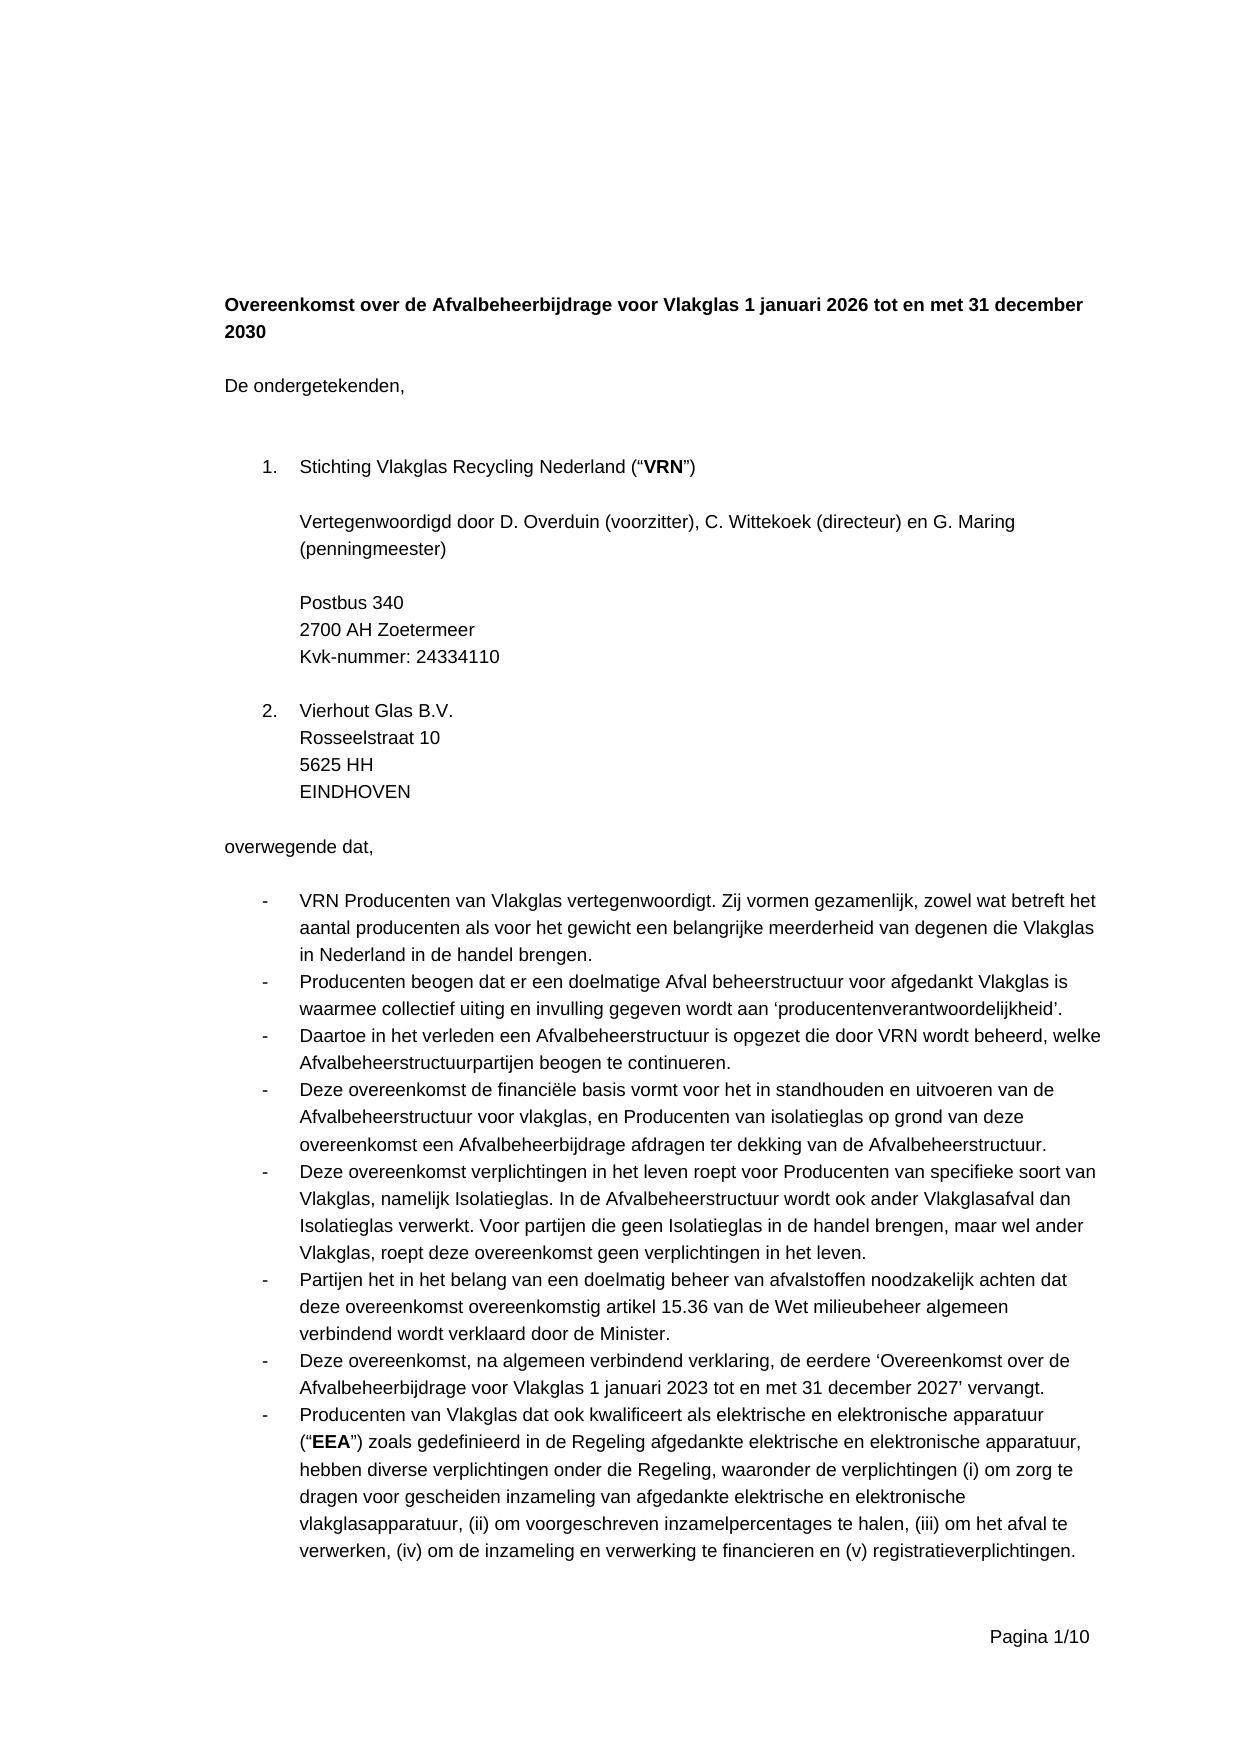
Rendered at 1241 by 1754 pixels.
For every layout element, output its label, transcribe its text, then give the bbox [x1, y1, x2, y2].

text Overeenkomst over de Afvalbeheerbijdrage voor Vlakglas 1 januari 2026 tot en met 31 december 2030 [224, 288, 1103, 342]
list Daartoe in het verleden een Afvalbeheerstructuur is opgezet die door VRN wordt beheerd, welke Afvalbeheerstructuurpartijen beogen te continueren. [262, 1019, 1103, 1074]
text 2700 AH Zoetermeer [299, 613, 1103, 640]
list Stichting Vlakglas Recycling Nederland (“VRN”) [262, 451, 1103, 478]
list VRN Producenten van Vlakglas vertegenwoordigt. Zij vormen gezamenlijk, zowel wat betreft het aantal producenten als voor het gewicht een belangrijke meerderheid van degenen die Vlakglas in Nederland in de handel brengen. [262, 884, 1103, 965]
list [262, 1399, 1103, 1561]
list Rosseelstraat 10 5625 HH EINDHOVEN [299, 722, 1103, 803]
list Deze overeenkomst, na algemeen verbindend verklaring, de eerdere ‘Overeenkomst over de Afvalbeheerbijdrage voor Vlakglas 1 januari 2023 tot en met 31 december 2027’ vervangt. [262, 1344, 1103, 1399]
list Deze overeenkomst verplichtingen in het leven roept voor Producenten van specifieke soort van Vlakglas, namelijk Isolatieglas. In de Afvalbeheerstructuur wordt ook ander Vlakglasafval dan Isolatieglas verwerkt. Voor partijen die geen Isolatieglas in de handel brengen, maar wel ander Vlakglas, roept deze overeenkomst geen verplichtingen in het leven. [262, 1155, 1103, 1263]
list Deze overeenkomst de financiële basis vormt voor het in standhouden en uitvoeren van de Afvalbeheerstructuur voor vlakglas, en Producenten van isolatieglas op grond van deze overeenkomst een Afvalbeheerbijdrage afdragen ter dekking van de Afvalbeheerstructuur. [262, 1074, 1103, 1155]
text Kvk-nummer: 24334110 [299, 640, 1103, 667]
text Vertegenwoordigd door D. Overduin (voorzitter), C. Wittekoek (directeur) en G. Maring (penningmeester) [299, 505, 1103, 559]
list Vierhout Glas B.V. [262, 694, 1103, 722]
text overwegende dat, [224, 830, 1103, 857]
list Producenten beogen dat er een doelmatige Afval beheerstructuur voor afgedankt Vlakglas is waarmee collectief uiting en invulling gegeven wordt aan ‘producentenverantwoordelijkheid’. [262, 965, 1103, 1019]
list Partijen het in het belang van een doelmatig beheer van afvalstoffen noodzakelijk achten dat deze overeenkomst overeenkomstig artikel 15.36 van de Wet milieubeheer algemeen verbindend wordt verklaard door de Minister. [262, 1263, 1103, 1344]
text De ondergetekenden, [224, 369, 1103, 397]
text Postbus 340 [299, 586, 1103, 613]
